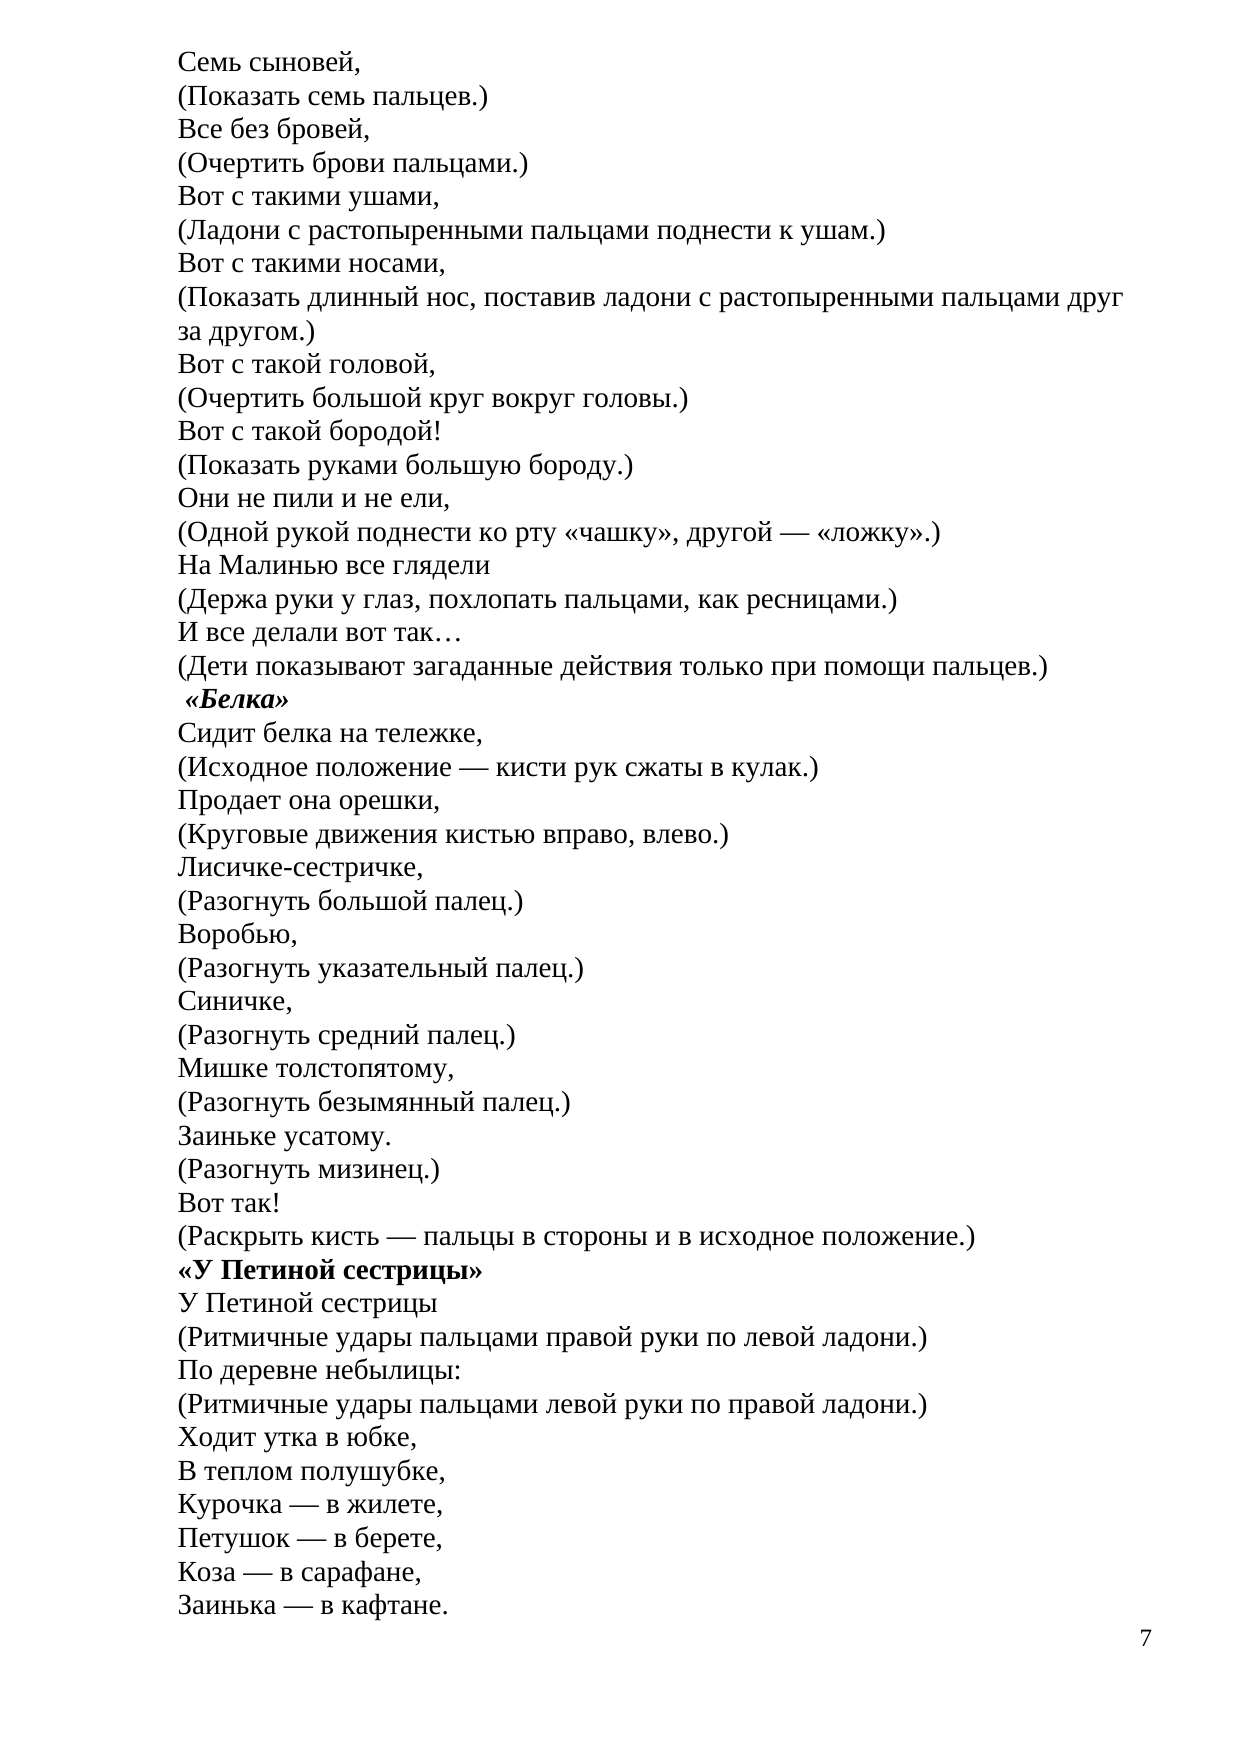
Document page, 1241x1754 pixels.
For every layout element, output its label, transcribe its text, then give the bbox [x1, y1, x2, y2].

text (Ладони с растопыренными пальцами поднести к ушам.) [177, 212, 1152, 246]
text Мишке толстопятому, [177, 1051, 1152, 1084]
text (Очертить брови пальцами.) [177, 145, 1152, 178]
text (Раскрыть кисть — пальцы в стороны и в исходное положение.) [177, 1218, 1152, 1252]
text (Разогнуть указательный палец.) [177, 950, 1152, 983]
text Воробью, [177, 916, 1152, 950]
text «У Петиной сестрицы» [177, 1252, 1152, 1285]
text Ходит утка в юбке, [177, 1419, 1152, 1453]
text (Держа руки у глаз, похлопать пальцами, как ресницами.) [177, 581, 1152, 614]
text И все делали вот так… [177, 614, 1152, 648]
text (Исходное положение — кисти рук сжаты в кулак.) [177, 749, 1152, 782]
text (Дети показывают загаданные действия только при помощи пальцев.) [177, 648, 1152, 682]
text Лисичке-сестричке, [177, 849, 1152, 883]
text (Показать длинный нос, поставив ладони с растопыренными пальцами друг за другом.) [177, 279, 1152, 346]
text (Ритмичные удары пальцами правой руки по левой ладони.) [177, 1319, 1152, 1352]
text (Разогнуть средний палец.) [177, 1017, 1152, 1051]
text Вот с такой бородой! [177, 413, 1152, 447]
text Заиньке усатому. [177, 1118, 1152, 1151]
text (Показать руками большую бороду.) [177, 447, 1152, 480]
text По деревне небылицы: [177, 1352, 1152, 1386]
text Все без бровей, [177, 111, 1152, 145]
text (Одной рукой поднести ко рту «чашку», другой — «ложку».) [177, 514, 1152, 547]
text (Очертить большой круг вокруг головы.) [177, 380, 1152, 413]
text Вот с такой головой, [177, 346, 1152, 380]
text Продает она орешки, [177, 782, 1152, 816]
text (Круговые движения кистью вправо, влево.) [177, 816, 1152, 849]
text Петушок — в берете, [177, 1520, 1152, 1554]
text (Ритмичные удары пальцами левой руки по правой ладони.) [177, 1386, 1152, 1419]
text Синичке, [177, 983, 1152, 1017]
text (Показать семь пальцев.) [177, 78, 1152, 111]
text Семь сыновей, [177, 44, 1152, 78]
text (Разогнуть мизинец.) [177, 1151, 1152, 1185]
text Курочка — в жилете, [177, 1487, 1152, 1520]
text Вот с такими носами, [177, 246, 1152, 279]
text «Белка» [177, 682, 1152, 715]
text В теплом полушубке, [177, 1453, 1152, 1487]
text (Разогнуть безымянный палец.) [177, 1084, 1152, 1118]
text Вот так! [177, 1185, 1152, 1218]
text У Петиной сестрицы [177, 1285, 1152, 1319]
text Вот с такими ушами, [177, 178, 1152, 212]
text Коза — в сарафане, [177, 1554, 1152, 1587]
text Они не пили и не ели, [177, 480, 1152, 514]
text Сидит белка на тележке, [177, 715, 1152, 749]
text На Малинью все глядели [177, 547, 1152, 581]
text Заинька — в кафтане. [177, 1587, 1152, 1621]
text (Разогнуть большой палец.) [177, 883, 1152, 916]
